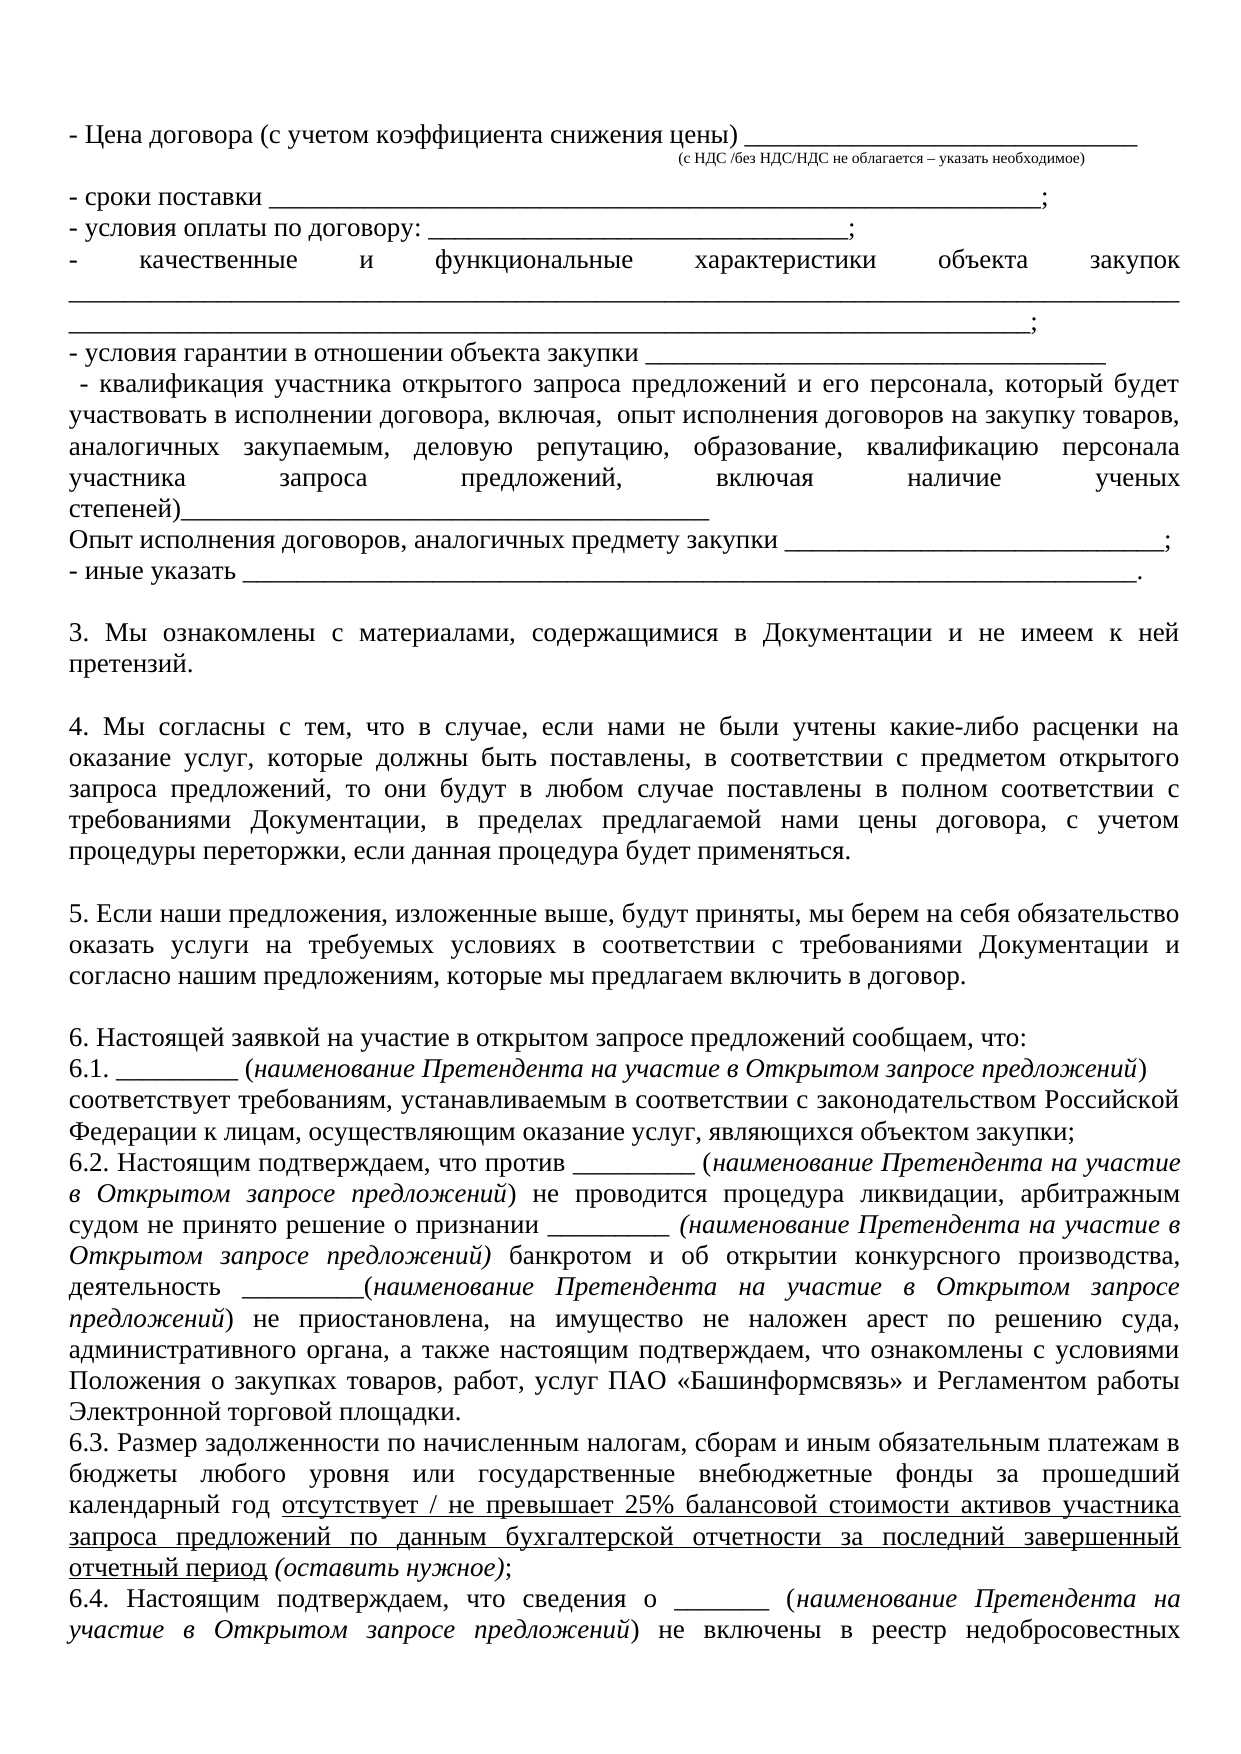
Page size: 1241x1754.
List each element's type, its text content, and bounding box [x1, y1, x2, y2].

table_cell 5. Если наши предложения, изложенные выше, будут приняты, мы берем на себя обязательство оказать услуги на требуемых условиях в соответствии с требованиями Документации и согласно нашим предложениям, которые мы предлагаем включить в договор. [58, 897, 1192, 1021]
table_cell 4. Мы согласны с тем, что в случае, если нами не были учтены какие-либо расценки на оказание услуг, которые должны быть поставлены, в соответствии с предметом открытого запроса предложений, то они будут в любом случае поставлены в полном соответствии с требованиями Документации, в пределах предлагаемой нами цены договора, с учетом процедуры переторжки, если данная процедура будет применяться. [58, 679, 1192, 897]
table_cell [58, 118, 1192, 679]
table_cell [58, 1021, 1192, 1644]
